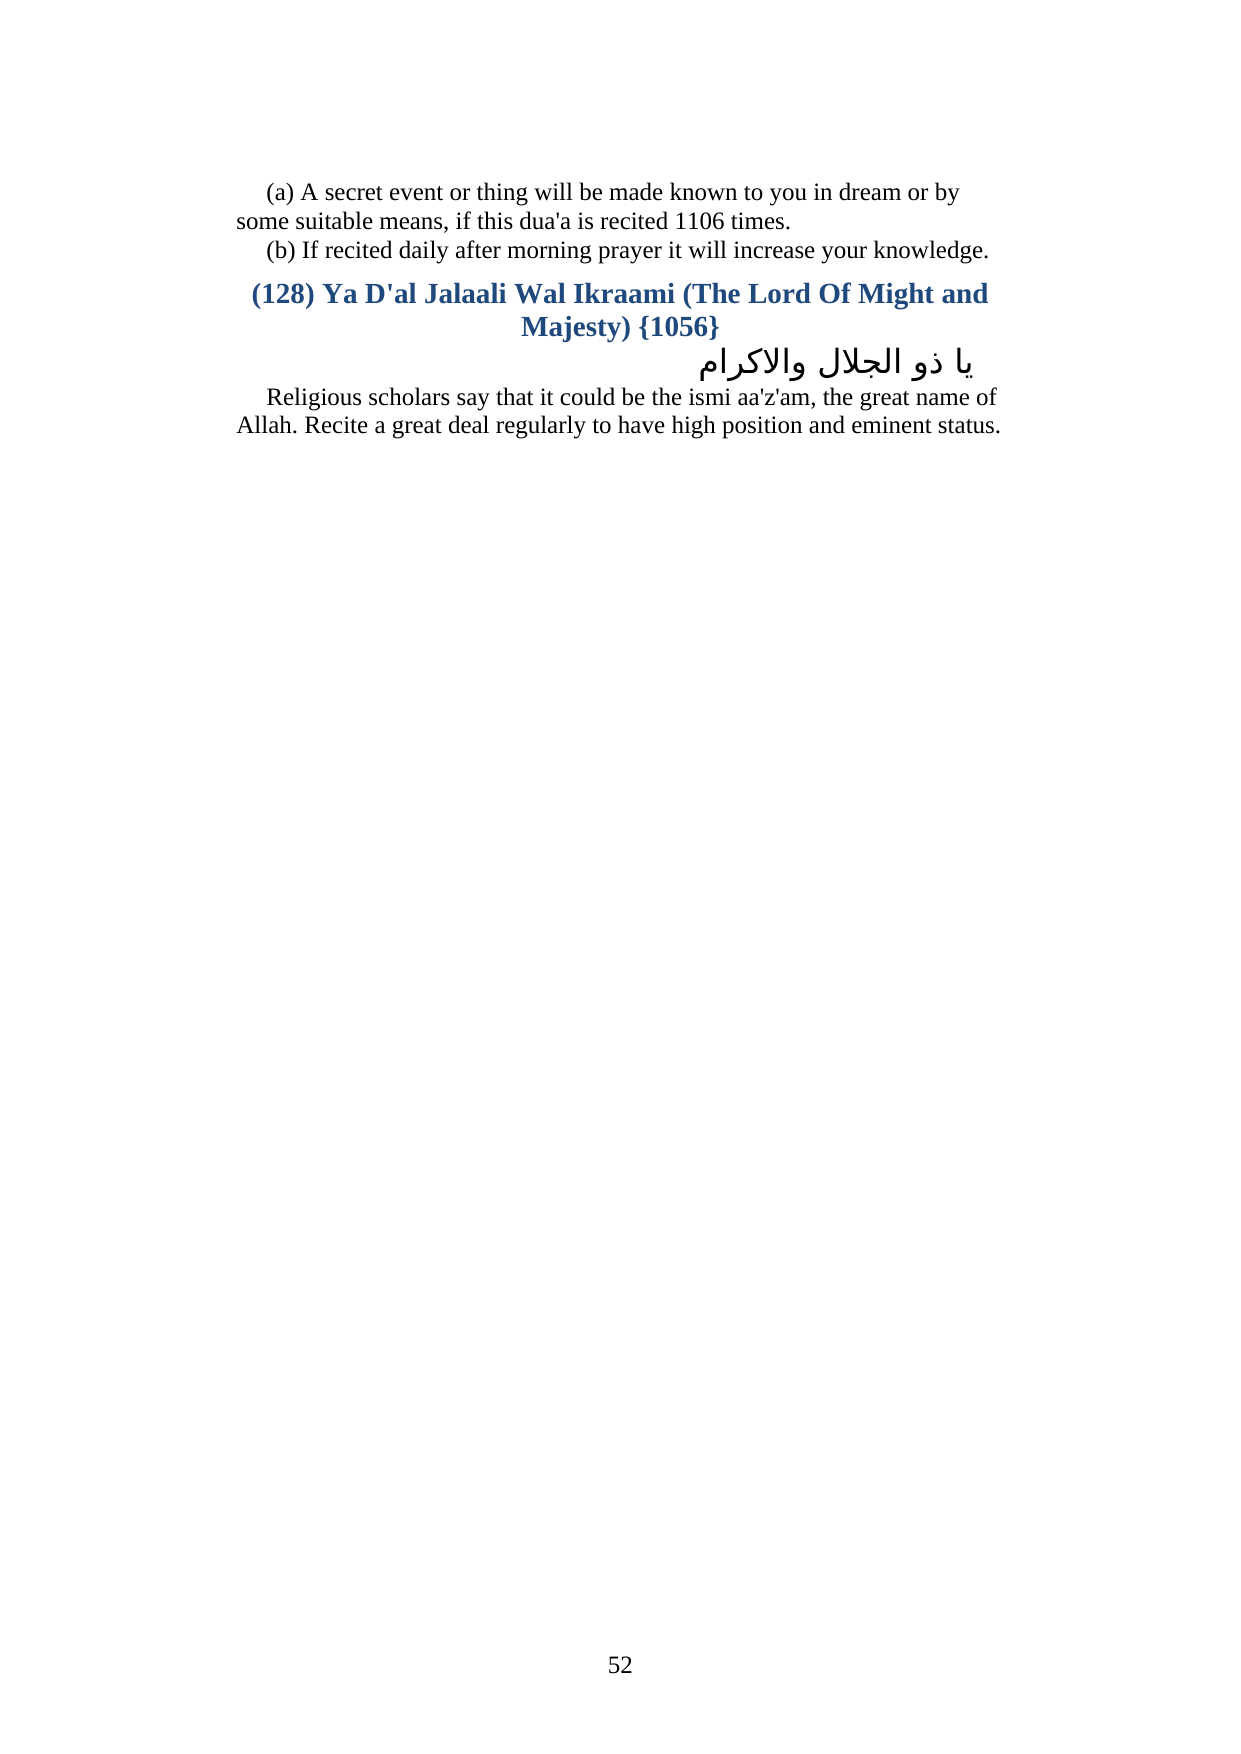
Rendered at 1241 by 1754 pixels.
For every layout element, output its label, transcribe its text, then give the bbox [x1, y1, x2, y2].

subtitle (128) Ya D'al Jalaali Wal Ikraami (The Lord Of Might and Majesty) {1056} [236, 276, 1004, 343]
text يا ذو الجلال والاكرام [236, 343, 1004, 382]
text (a) A secret event or thing will be made known to you in dream or by some suitable means, if this dua'a is recited 1106 times. [236, 177, 1004, 235]
text Religious scholars say that it could be the ismi aa'z'am, the great name of Allah. Recite a great deal regularly to have high position and eminent status. [236, 382, 1004, 439]
text (b) If recited daily after morning prayer it will increase your knowledge. [236, 235, 1004, 263]
